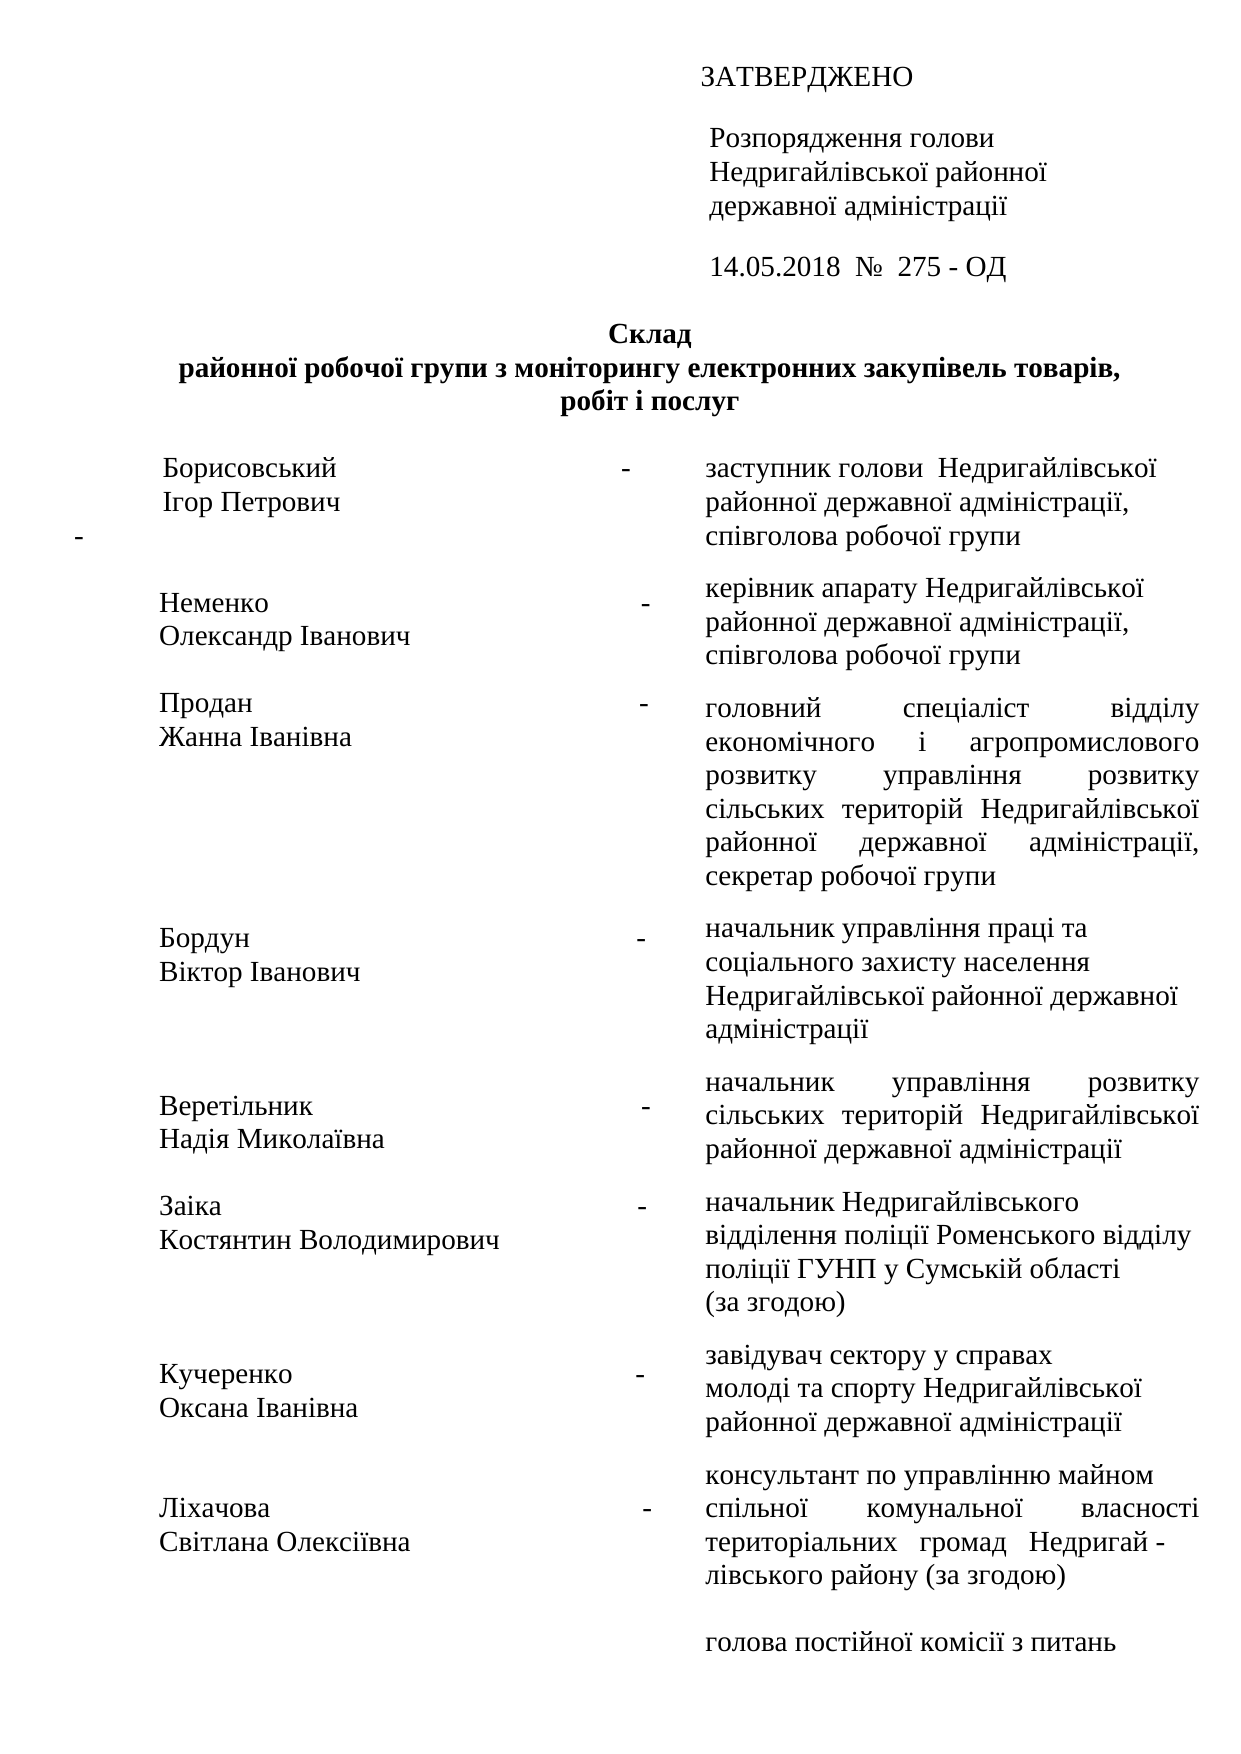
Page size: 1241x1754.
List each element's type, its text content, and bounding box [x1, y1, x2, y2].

text 14.05.2018 № 275 - ОД [148, 249, 1152, 283]
text Склад [148, 316, 1152, 350]
text Недригайлівської районної [148, 154, 1152, 188]
table_header [136, 417, 1240, 1658]
text ЗАТВЕРДЖЕНО [148, 59, 1152, 93]
text районної робочої групи з моніторингу електронних закупівель товарів, робіт і послуг [148, 350, 1152, 417]
text державної адміністрації [148, 188, 1152, 221]
text Розпорядження голови [148, 121, 1152, 154]
